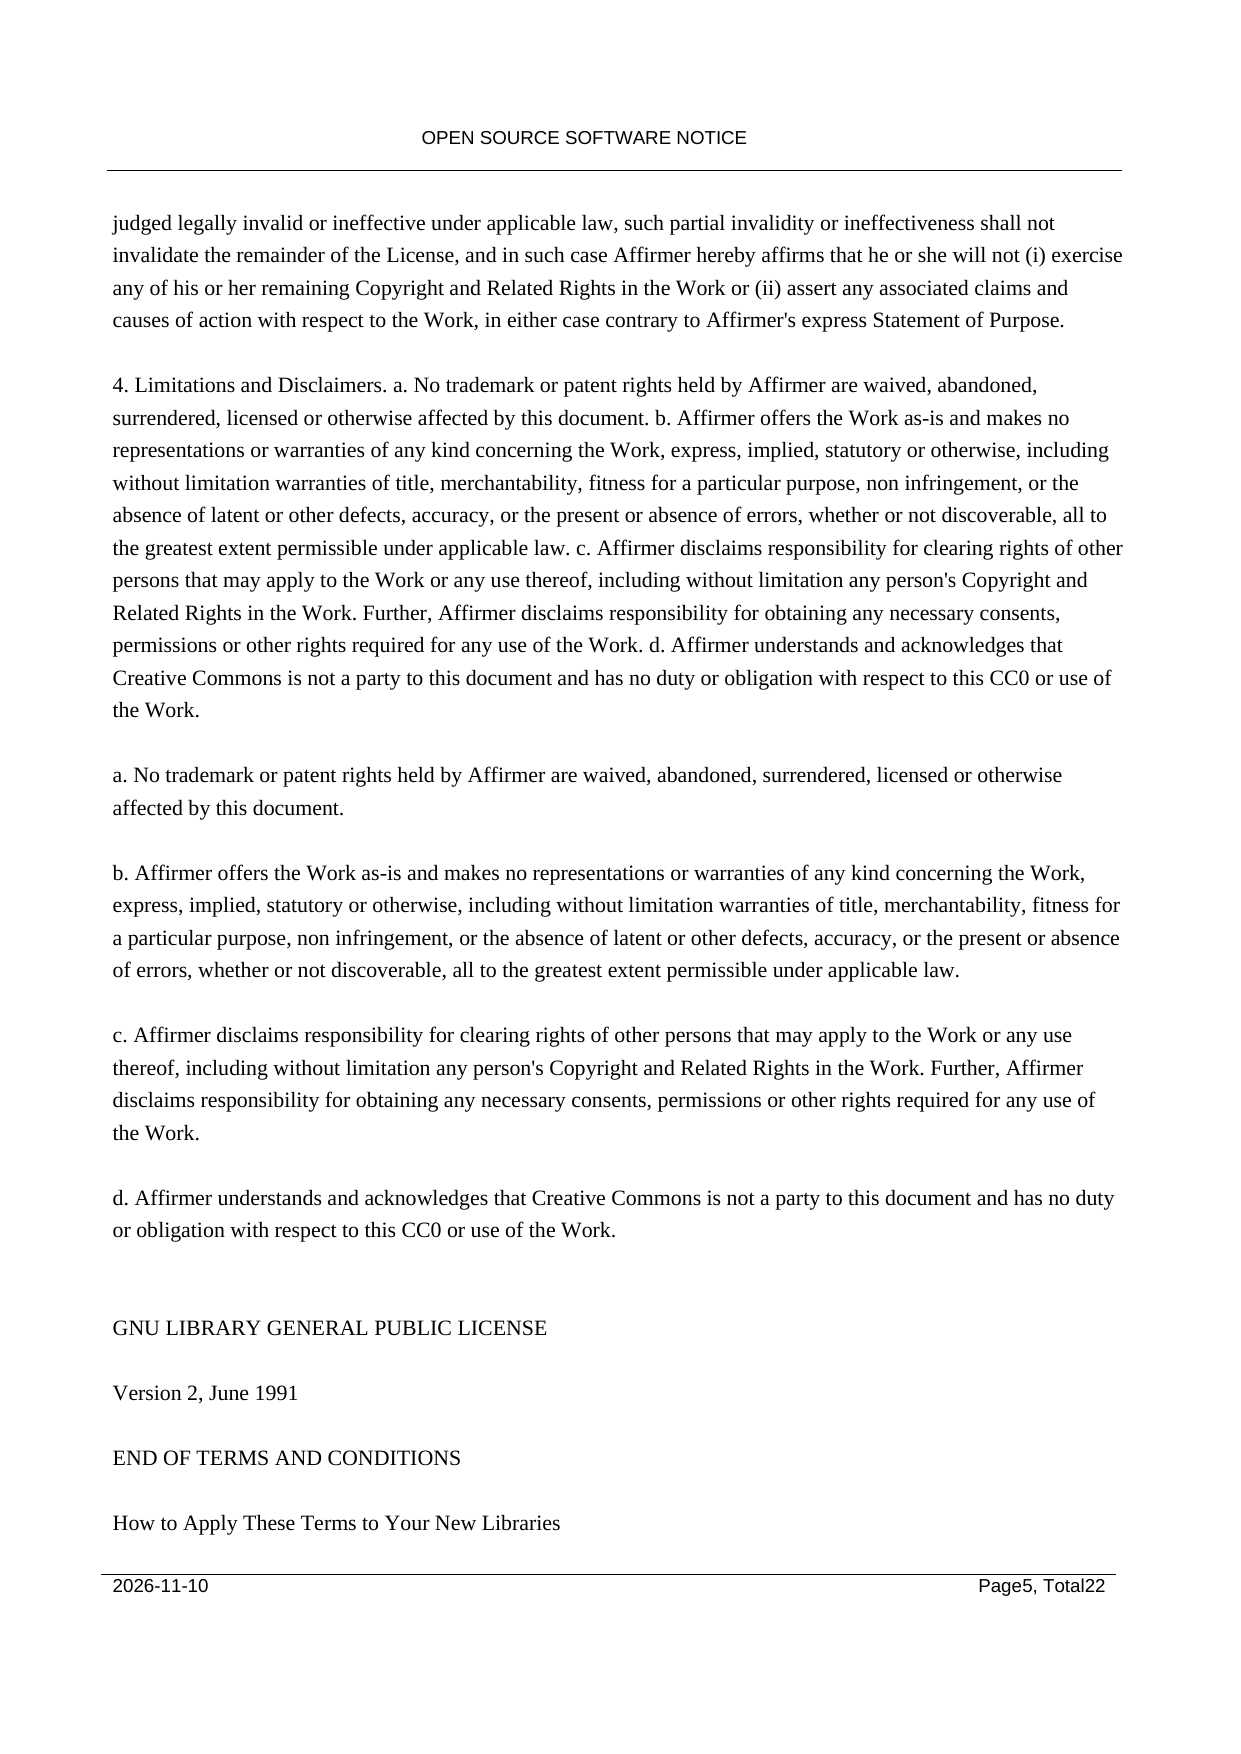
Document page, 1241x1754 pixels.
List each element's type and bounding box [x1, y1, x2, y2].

text [112, 206, 1128, 1539]
